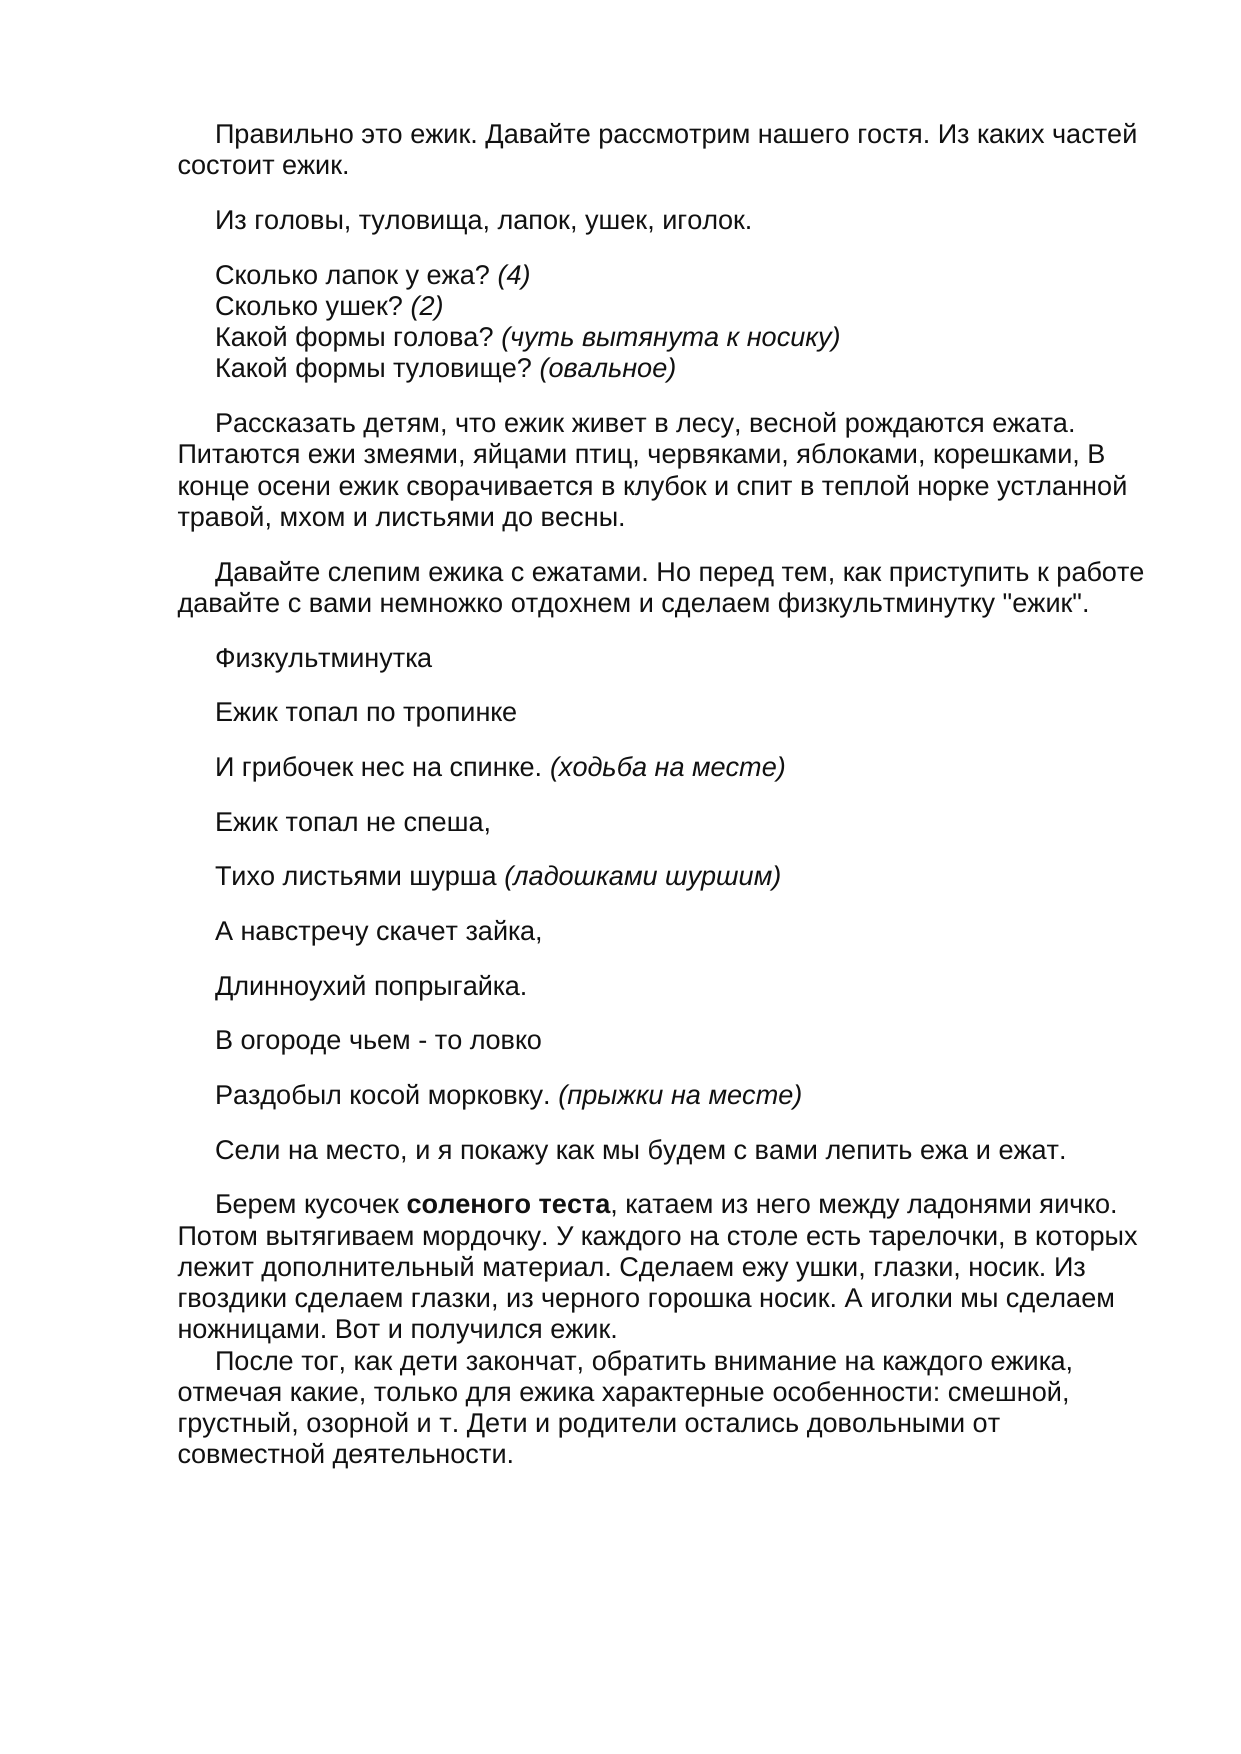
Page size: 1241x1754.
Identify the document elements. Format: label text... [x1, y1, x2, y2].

text Физкультминутка [177, 642, 1152, 673]
text И грибочек нес на спинке. (ходьба на месте) [177, 751, 1152, 782]
text В огороде чьем - то ловко [177, 1024, 1152, 1056]
text Рассказать детям, что ежик живет в лесу, весной рождаются ежата. Питаются ежи змеями, яйцами птиц, червяками, яблоками, корешками, В конце осени ежик сворачивается в клубок и спит в теплой норке устланной травой, мхом и листьями до весны. [177, 407, 1152, 532]
text Ежик топал по тропинке [177, 696, 1152, 727]
text Берем кусочек соленого теста, катаем из него между ладонями яичко. Потом вытягиваем мордочку. У каждого на столе есть тарелочки, в которых лежит дополнительный материал. Сделаем ежу ушки, глазки, носик. Из гвоздики сделаем глазки, из черного горошка носик. А иголки мы сделаем ножницами. Вот и получился ежик. [177, 1188, 1152, 1345]
text Раздобыл косой морковку. (прыжки на месте) [177, 1079, 1152, 1110]
text Длинноухий попрыгайка. [177, 970, 1152, 1001]
text Сели на место, и я покажу как мы будем с вами лепить ежа и ежат. [177, 1134, 1152, 1165]
text После тог, как дети закончат, обратить внимание на каждого ежика, отмечая какие, только для ежика характерные особенности: смешной, грустный, озорной и т. Дети и родители остались довольными от совместной деятельности. [177, 1345, 1152, 1470]
text А навстречу скачет зайка, [177, 915, 1152, 946]
text Тихо листьями шурша (ладошками шуршим) [177, 860, 1152, 892]
text Ежик топал не спеша, [177, 806, 1152, 837]
text Давайте слепим ежика с ежатами. Но перед тем, как приступить к работе давайте с вами немножко отдохнем и сделаем физкультминутку "ежик". [177, 556, 1152, 618]
text Какой формы туловище? (овальное) [177, 352, 1152, 384]
text Сколько ушек? (2) [177, 290, 1152, 321]
text Правильно это ежик. Давайте рассмотрим нашего гостя. Из каких частей состоит ежик. [177, 118, 1152, 181]
text Сколько лапок у ежа? (4) [177, 259, 1152, 290]
text Из головы, туловища, лапок, ушек, иголок. [177, 204, 1152, 235]
text Какой формы голова? (чуть вытянута к носику) [177, 321, 1152, 352]
